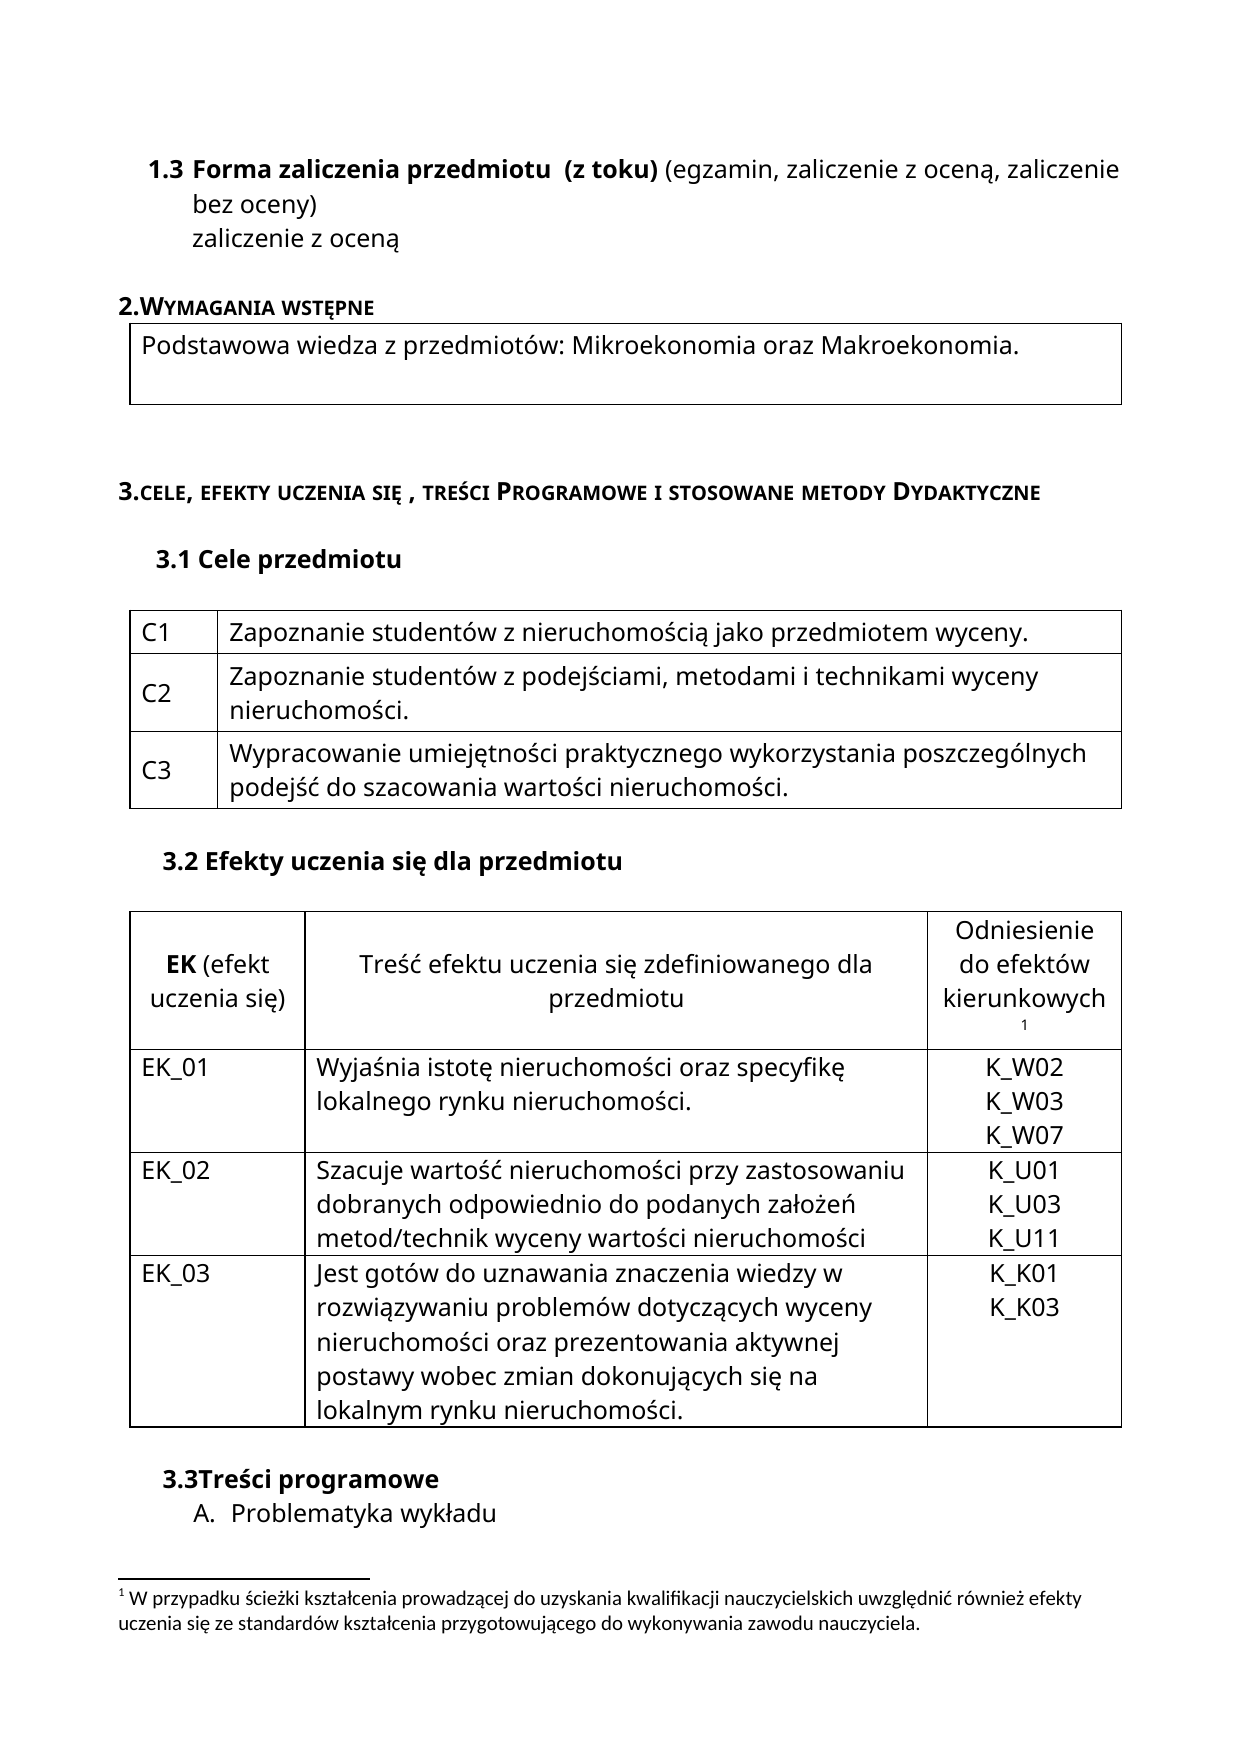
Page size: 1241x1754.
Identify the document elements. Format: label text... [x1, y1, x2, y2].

text 2.Wymagania wstępne [118, 288, 1122, 322]
list Problematyka wykładu [193, 1496, 1122, 1529]
table_header Treść efektu uczenia się zdefiniowanego dla przedmiotu [306, 912, 927, 1048]
table_cell Jest gotów do uznawania znaczenia wiedzy w rozwiązywaniu problemów dotyczących wyceny nieruchomości oraz prezentowania aktywnej postawy wobec zmian dokonujących się na lokalnym rynku nieruchomości. [306, 1256, 927, 1426]
table_cell Wypracowanie umiejętności praktycznego wykorzystania poszczególnych podejść do szacowania wartości nieruchomości. [218, 732, 1121, 808]
table_header Podstawowa wiedza z przedmiotów: Mikroekonomia oraz Makroekonomia. [131, 324, 1121, 404]
table_cell C3 [131, 732, 217, 808]
table_header EK (efekt uczenia się) [131, 912, 304, 1048]
table_cell K_K01 K_K03 [928, 1256, 1121, 1426]
text 3.1 Cele przedmiotu [156, 541, 1122, 576]
table_cell C2 [131, 654, 217, 731]
table_cell K_W02 K_W03 K_W07 [928, 1050, 1121, 1152]
table_cell Szacuje wartość nieruchomości przy zastosowaniu dobranych odpowiednio do podanych założeń metod/technik wyceny wartości nieruchomości [306, 1153, 927, 1255]
table_cell Wyjaśnia istotę nieruchomości oraz specyfikę lokalnego rynku nieruchomości. [306, 1050, 927, 1152]
table_header Zapoznanie studentów z nieruchomością jako przedmiotem wyceny. [218, 611, 1121, 653]
table_cell EK_02 [131, 1153, 304, 1255]
text 1.3 Forma zaliczenia przedmiotu (z toku) (egzamin, zaliczenie z oceną, zaliczenie bez oceny) [148, 152, 1122, 220]
table_header Odniesienie do efektów kierunkowych [928, 912, 1121, 1048]
list 3.3Treści programowe [162, 1461, 1122, 1496]
table_cell EK_01 [131, 1050, 304, 1152]
table_cell EK_03 [131, 1256, 304, 1426]
table_cell K_U01 K_U03 K_U11 [928, 1153, 1121, 1255]
table_header C1 [131, 611, 217, 653]
table_cell Zapoznanie studentów z podejściami, metodami i technikami wyceny nieruchomości. [218, 654, 1121, 731]
text 3.cele, efekty uczenia się , treści Programowe i stosowane metody Dydaktyczne [118, 473, 1122, 507]
text 3.2 Efekty uczenia się dla przedmiotu [162, 843, 1122, 877]
text zaliczenie z oceną [118, 220, 1122, 254]
